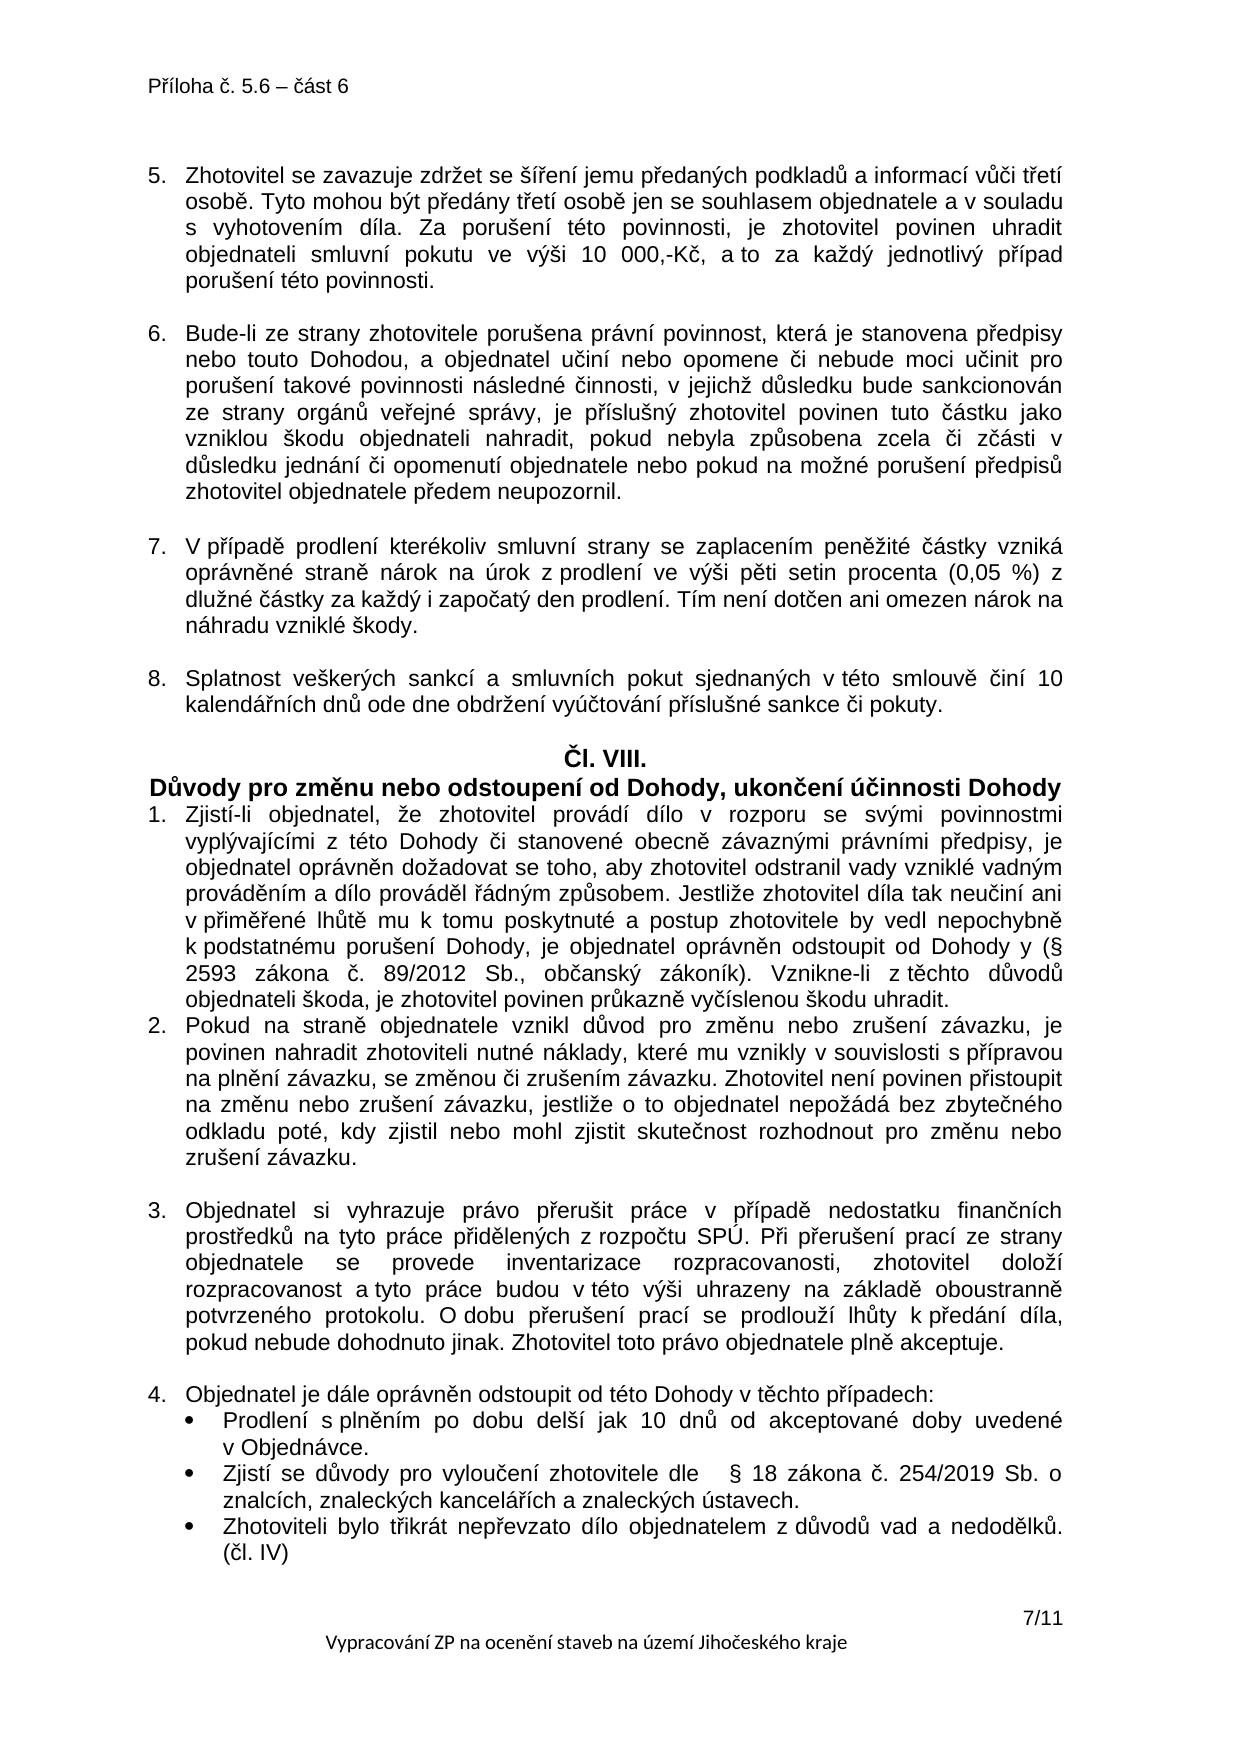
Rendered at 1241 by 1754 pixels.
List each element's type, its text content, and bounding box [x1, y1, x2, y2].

list Zjistí se důvody pro vyloučení zhotovitele dle § 18 zákona č. 254/2019 Sb. o znalcích, znaleckých kancelářích a znaleckých ústavech. [185, 1460, 1063, 1513]
text Důvody pro změnu nebo odstoupení od Dohody, ukončení účinnosti Dohody [148, 773, 1063, 801]
list Bude-li ze strany zhotovitele porušena právní povinnost, která je stanovena předpisy nebo touto Dohodou, a objednatel učiní nebo opomene či nebude moci učinit pro porušení takové povinnosti následné činnosti, v jejichž důsledku bude sankcionován ze strany orgánů veřejné správy, je příslušný zhotovitel povinen tuto částku jako vzniklou škodu objednateli nahradit, pokud nebyla způsobena zcela či zčásti v důsledku jednání či opomenutí objednatele nebo pokud na možné porušení předpisů zhotovitel objednatele předem neupozornil. [148, 320, 1063, 504]
list Zhotoviteli bylo třikrát nepřevzato dílo objednatelem z důvodů vad a nedodělků. (čl. IV) [185, 1513, 1063, 1566]
list Zhotovitel se zavazuje zdržet se šíření jemu předaných podkladů a informací vůči třetí osobě. Tyto mohou být předány třetí osobě jen se souhlasem objednatele a v souladu s vyhotovením díla. Za porušení této povinnosti, je zhotovitel povinen uhradit objednateli smluvní pokutu ve výši 10 000,-Kč, a to za každý jednotlivý případ porušení této povinnosti. [148, 162, 1063, 293]
list Pokud na straně objednatele vznikl důvod pro změnu nebo zrušení závazku, je povinen nahradit zhotoviteli nutné náklady, které mu vznikly v souvislosti s přípravou na plnění závazku, se změnou či zrušením závazku. Zhotovitel není povinen přistoupit na změnu nebo zrušení závazku, jestliže o to objednatel nepožádá bez zbytečného odkladu poté, kdy zjistil nebo mohl zjistit skutečnost rozhodnout pro změnu nebo zrušení závazku. [148, 1012, 1063, 1170]
list Zjistí-li objednatel, že zhotovitel provádí dílo v rozporu se svými povinnostmi vyplývajícími z této Dohody či stanovené obecně závaznými právními předpisy, je objednatel oprávněn dožadovat se toho, aby zhotovitel odstranil vady vzniklé vadným prováděním a dílo prováděl řádným způsobem. Jestliže zhotovitel díla tak neučiní ani v přiměřené lhůtě mu k tomu poskytnuté a postup zhotovitele by vedl nepochybně k podstatnému porušení Dohody, je objednatel oprávněn odstoupit od Dohody y (§ 2593 zákona č. 89/2012 Sb., občanský zákoník). Vznikne-li z těchto důvodů objednateli škoda, je zhotovitel povinen průkazně vyčíslenou škodu uhradit. [148, 801, 1063, 1012]
list Prodlení s plněním po dobu delší jak 10 dnů od akceptované doby uvedené v Objednávce. [185, 1407, 1063, 1460]
text Čl. VIII. [148, 744, 1063, 773]
list Objednatel je dále oprávněn odstoupit od této Dohody v těchto případech: [148, 1381, 1063, 1407]
list Splatnost veškerých sankcí a smluvních pokut sjednaných v této smlouvě činí 10 kalendářních dnů ode dne obdržení vyúčtování příslušné sankce či pokuty. [148, 665, 1063, 717]
list V případě prodlení kterékoliv smluvní strany se zaplacením peněžité částky vzniká oprávněné straně nárok na úrok z prodlení ve výši pěti setin procenta (0,05 %) z dlužné částky za každý i započatý den prodlení. Tím není dotčen ani omezen nárok na náhradu vzniklé škody. [148, 533, 1063, 638]
list Objednatel si vyhrazuje právo přerušit práce v případě nedostatku finančních prostředků na tyto práce přidělených z rozpočtu SPÚ. Při přerušení prací ze strany objednatele se provede inventarizace rozpracovanosti, zhotovitel doloží rozpracovanost a tyto práce budou v této výši uhrazeny na základě oboustranně potvrzeného protokolu. O dobu přerušení prací se prodlouží lhůty k předání díla, pokud nebude dohodnuto jinak. Zhotovitel toto právo objednatele plně akceptuje. [148, 1197, 1063, 1355]
